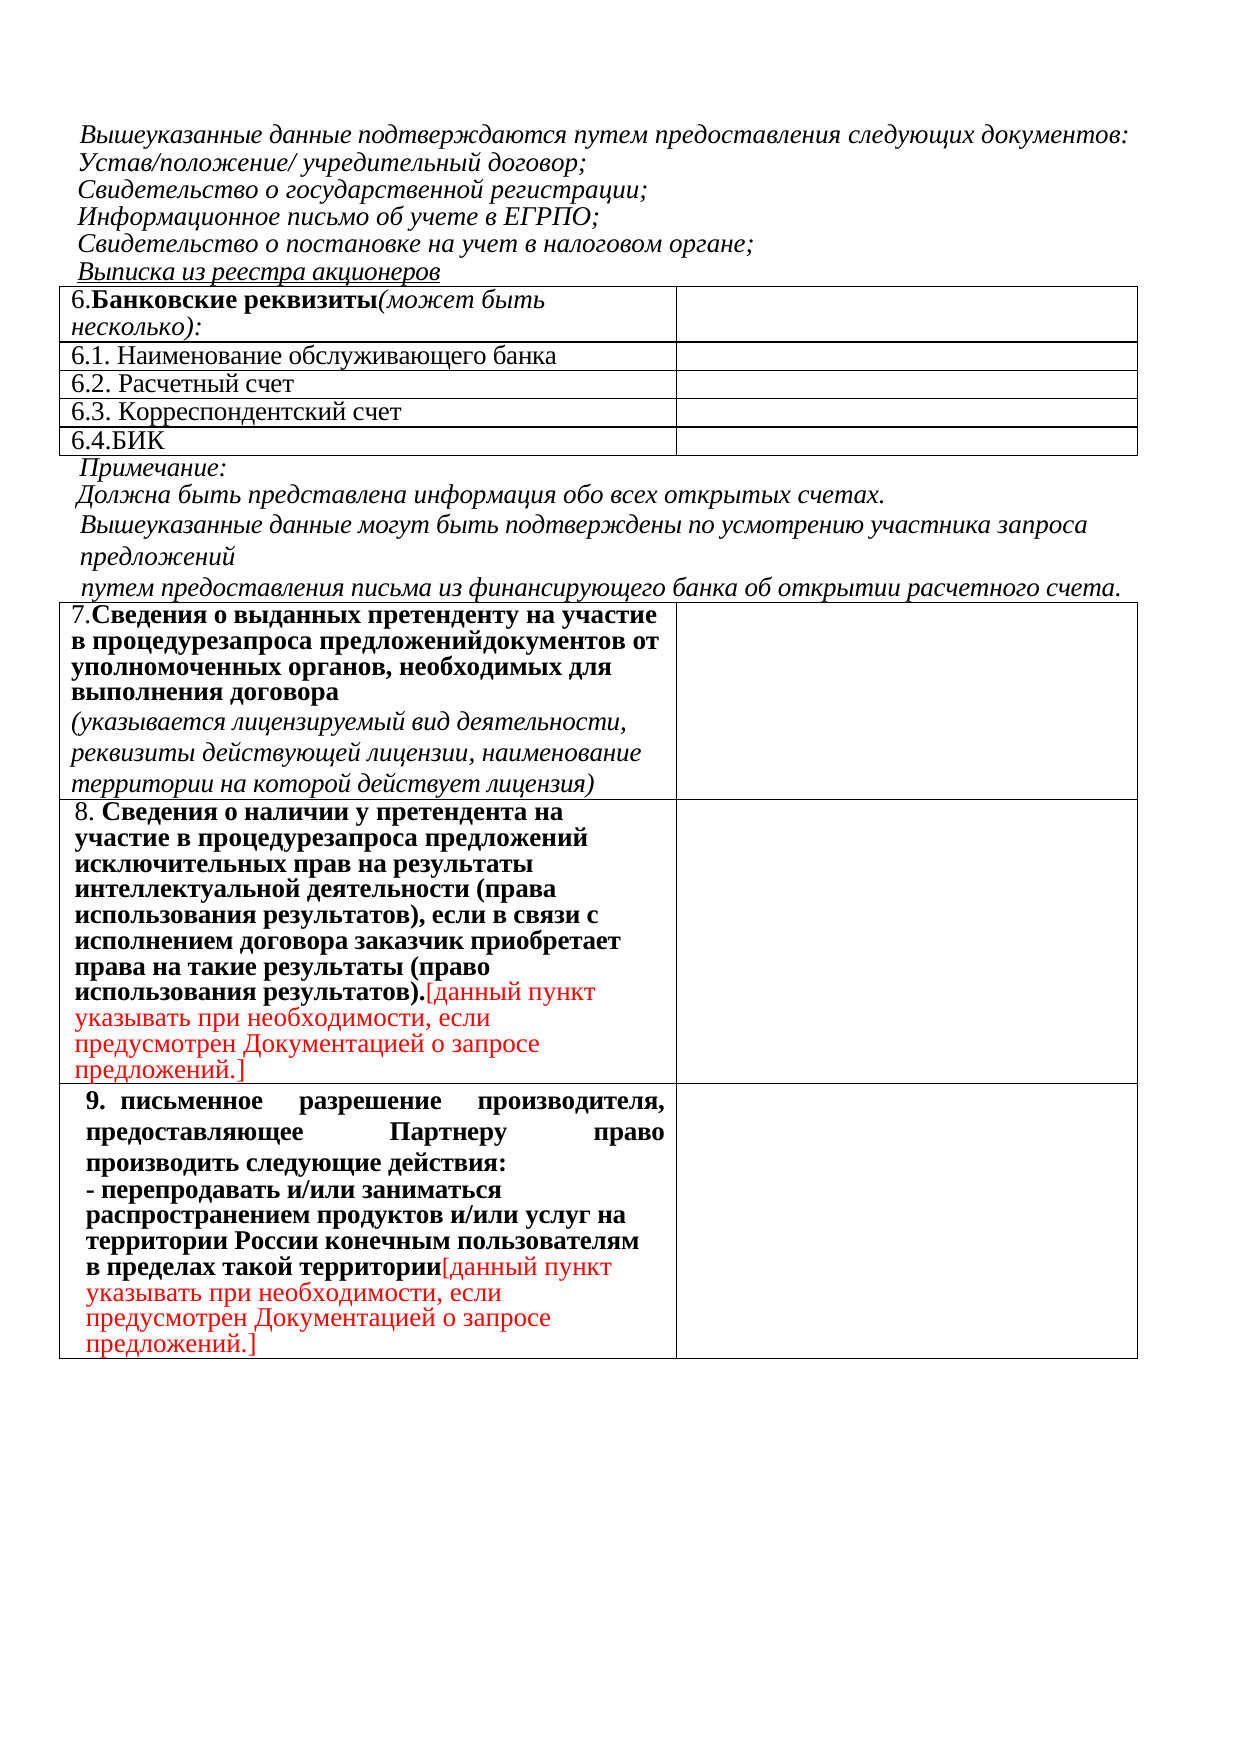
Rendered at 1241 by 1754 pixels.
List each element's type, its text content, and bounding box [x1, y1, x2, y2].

text Должна быть представлена информация обо всех открытых счетах. [77, 482, 1181, 509]
text Выписка из реестра акционеров [69, 258, 1137, 286]
table_cell [677, 800, 1137, 1083]
table_header [677, 287, 1137, 341]
text Устав/положение/ учредительный договор; [69, 149, 1137, 177]
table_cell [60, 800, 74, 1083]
text Вышеуказанные данные могут быть подтверждены по усмотрению участника запроса предложений [79, 509, 1181, 571]
table_cell [677, 343, 1137, 370]
table_cell 6.1. Наименование обслуживающего банка [60, 343, 676, 370]
text Свидетельство о государственной регистрации; [69, 177, 1137, 204]
table_cell [677, 371, 1137, 398]
table_cell [677, 428, 1137, 455]
text Свидетельство о постановке на учет в налоговом органе; [69, 231, 1137, 258]
table_cell [677, 1084, 1137, 1358]
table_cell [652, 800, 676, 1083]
text Информационное письмо об учете в ЕГРПО; [69, 204, 1137, 231]
table_cell [677, 399, 1137, 426]
table_cell письменное разрешение производителя, предоставляющее Партнеру право производить следующие действия: - перепродавать и/или заниматься распространением продуктов и/или услуг на территории России конечным пользователям в пределах такой территории[данный пункт указывать при необходимости, если предусмотрен Документацией о запросе предложений.] [60, 1084, 676, 1358]
table_header [677, 603, 1137, 799]
text Вышеуказанные данные подтверждаются путем предоставления следующих документов: [79, 118, 1181, 149]
text Примечание: [79, 456, 1181, 482]
table_cell 6.2. Расчетный счет [60, 371, 676, 398]
table_header 7.Сведения о выданных претенденту на участие в процедурезапроса предложенийдокументов от уполномоченных органов, необходимых для выполнения договора (указывается лицензируемый вид деятельности, реквизиты действующей лицензии, наименование территории на которой действует лицензия) [60, 603, 676, 799]
text путем предоставления письма из финансирующего банка об открытии расчетного счета. [81, 571, 1181, 602]
table_cell 6.3. Корреспондентский счет [60, 399, 676, 426]
table_cell 6.4.БИК [60, 428, 676, 455]
table_header 6.Банковские реквизиты(может быть несколько): [60, 287, 676, 341]
